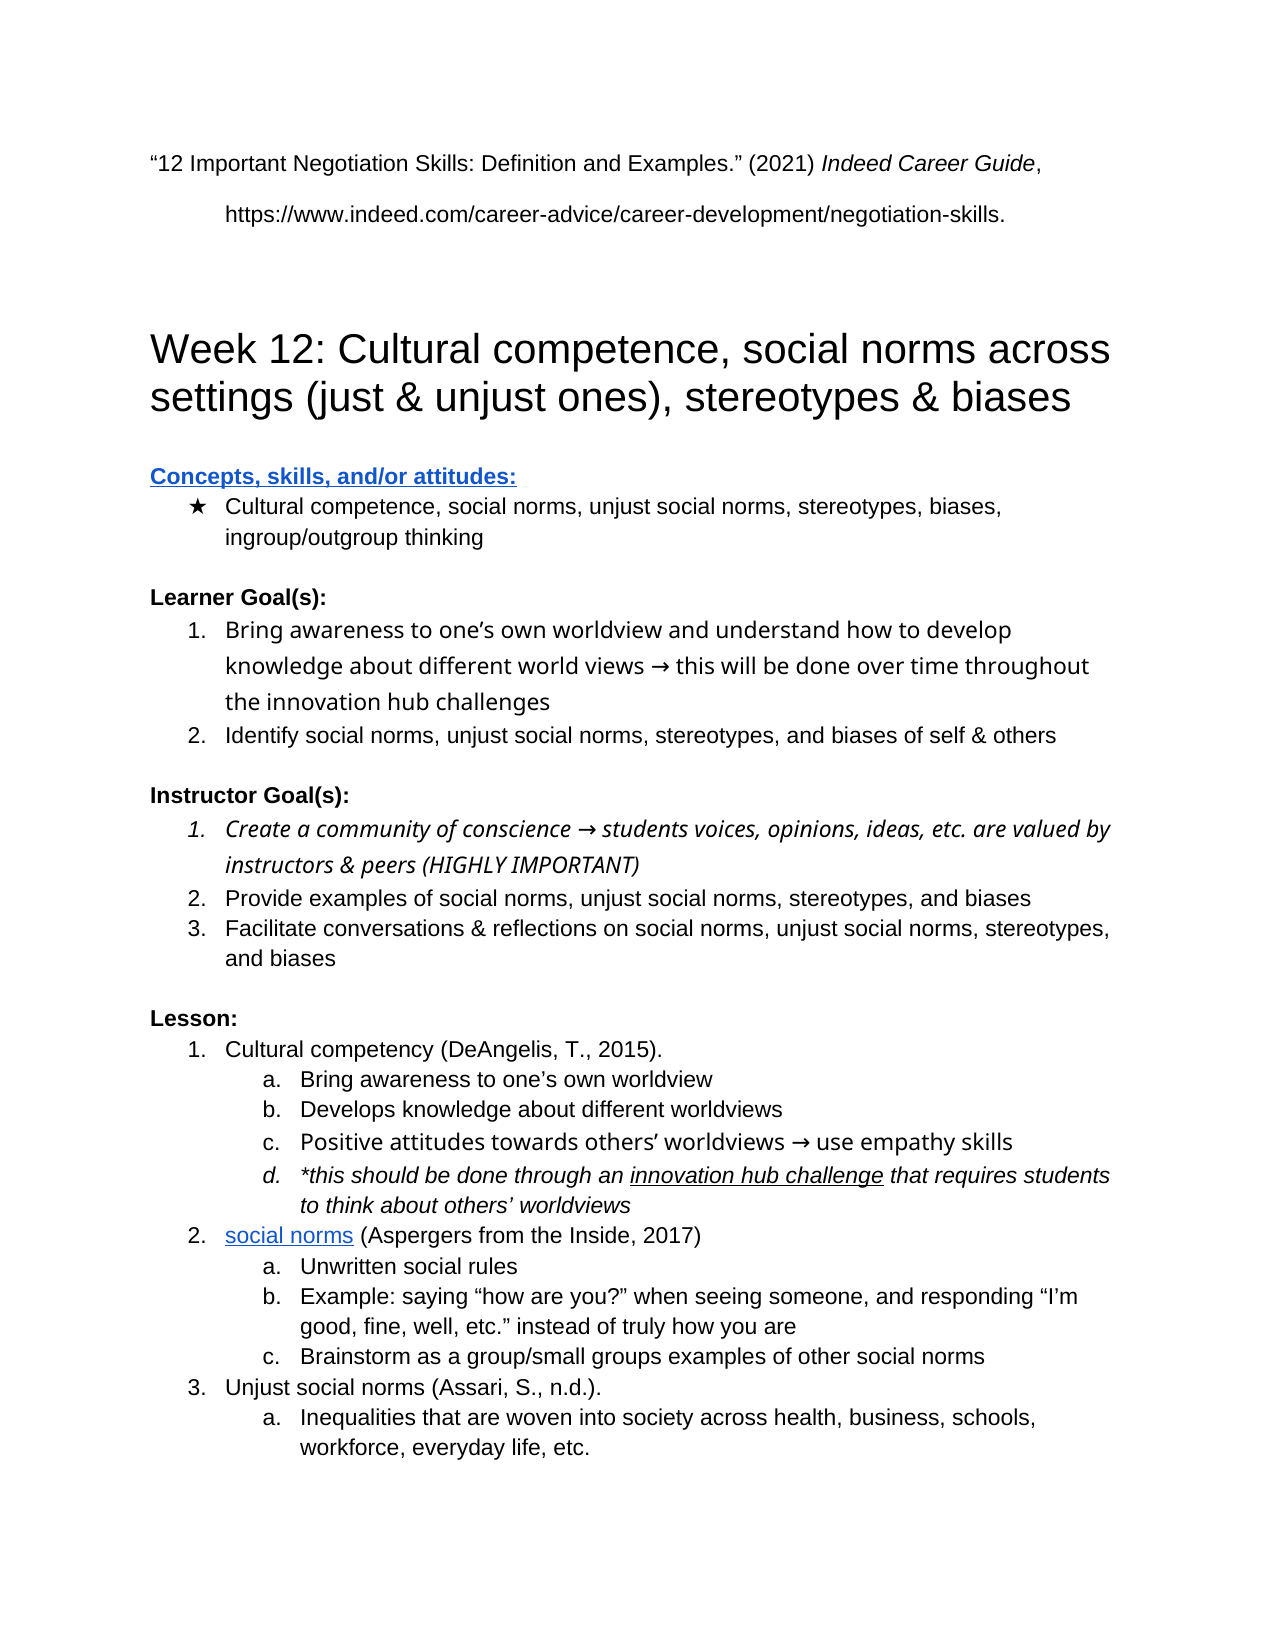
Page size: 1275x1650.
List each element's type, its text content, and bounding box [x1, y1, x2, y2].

text Instructor Goal(s): [150, 782, 1125, 809]
text Lesson: [150, 1005, 1125, 1032]
list *this should be done through an innovation hub challenge that requires students to think about others’ worldviews [262, 1162, 1125, 1219]
list Bring awareness to one’s own worldview [262, 1066, 1125, 1092]
list Cultural competency (DeAngelis, T., 2015). [187, 1036, 1125, 1062]
list Positive attitudes towards others’ worldviews → use empathy skills [262, 1126, 1125, 1157]
list Cultural competence, social norms, unjust social norms, stereotypes, biases, ingroup/outgroup thinking [187, 493, 1125, 550]
list Unwritten social rules [262, 1253, 1125, 1279]
text https://www.indeed.com/career-advice/career-development/negotiation-skills. [150, 201, 1125, 228]
list Develops knowledge about different worldviews [262, 1096, 1125, 1122]
list Create a community of conscience → students voices, opinions, ideas, etc. are valued by instructors & peers (HIGHLY IMPORTANT) [187, 813, 1125, 880]
list Inequalities that are woven into society across health, business, schools, workforce, everyday life, etc. [262, 1404, 1125, 1460]
list Provide examples of social norms, unjust social norms, stereotypes, and biases [187, 884, 1125, 911]
list social norms (Aspergers from the Inside, 2017) [187, 1222, 1125, 1249]
text Concepts, skills, and/or attitudes: [150, 463, 1125, 489]
list Identify social norms, unjust social norms, stereotypes, and biases of self & others [187, 722, 1125, 748]
subtitle Week 12: Cultural competence, social norms across settings (just & unjust ones), stereotypes & biases [150, 324, 1125, 420]
list Unjust social norms (Assari, S., n.d.). [187, 1373, 1125, 1400]
list Example: saying “how are you?” when seeing someone, and responding “I’m good, fine, well, etc.” instead of truly how you are [262, 1283, 1125, 1339]
list Facilitate conversations & reflections on social norms, unjust social norms, stereotypes, and biases [187, 915, 1125, 971]
list Brainstorm as a group/small groups examples of other social norms [262, 1343, 1125, 1370]
text Learner Goal(s): [150, 584, 1125, 610]
list Bring awareness to one’s own worldview and understand how to develop knowledge about different world views → this will be done over time throughout the innovation hub challenges [187, 614, 1125, 717]
text “12 Important Negotiation Skills: Definition and Examples.” (2021) Indeed Career Guide, [150, 150, 1125, 176]
